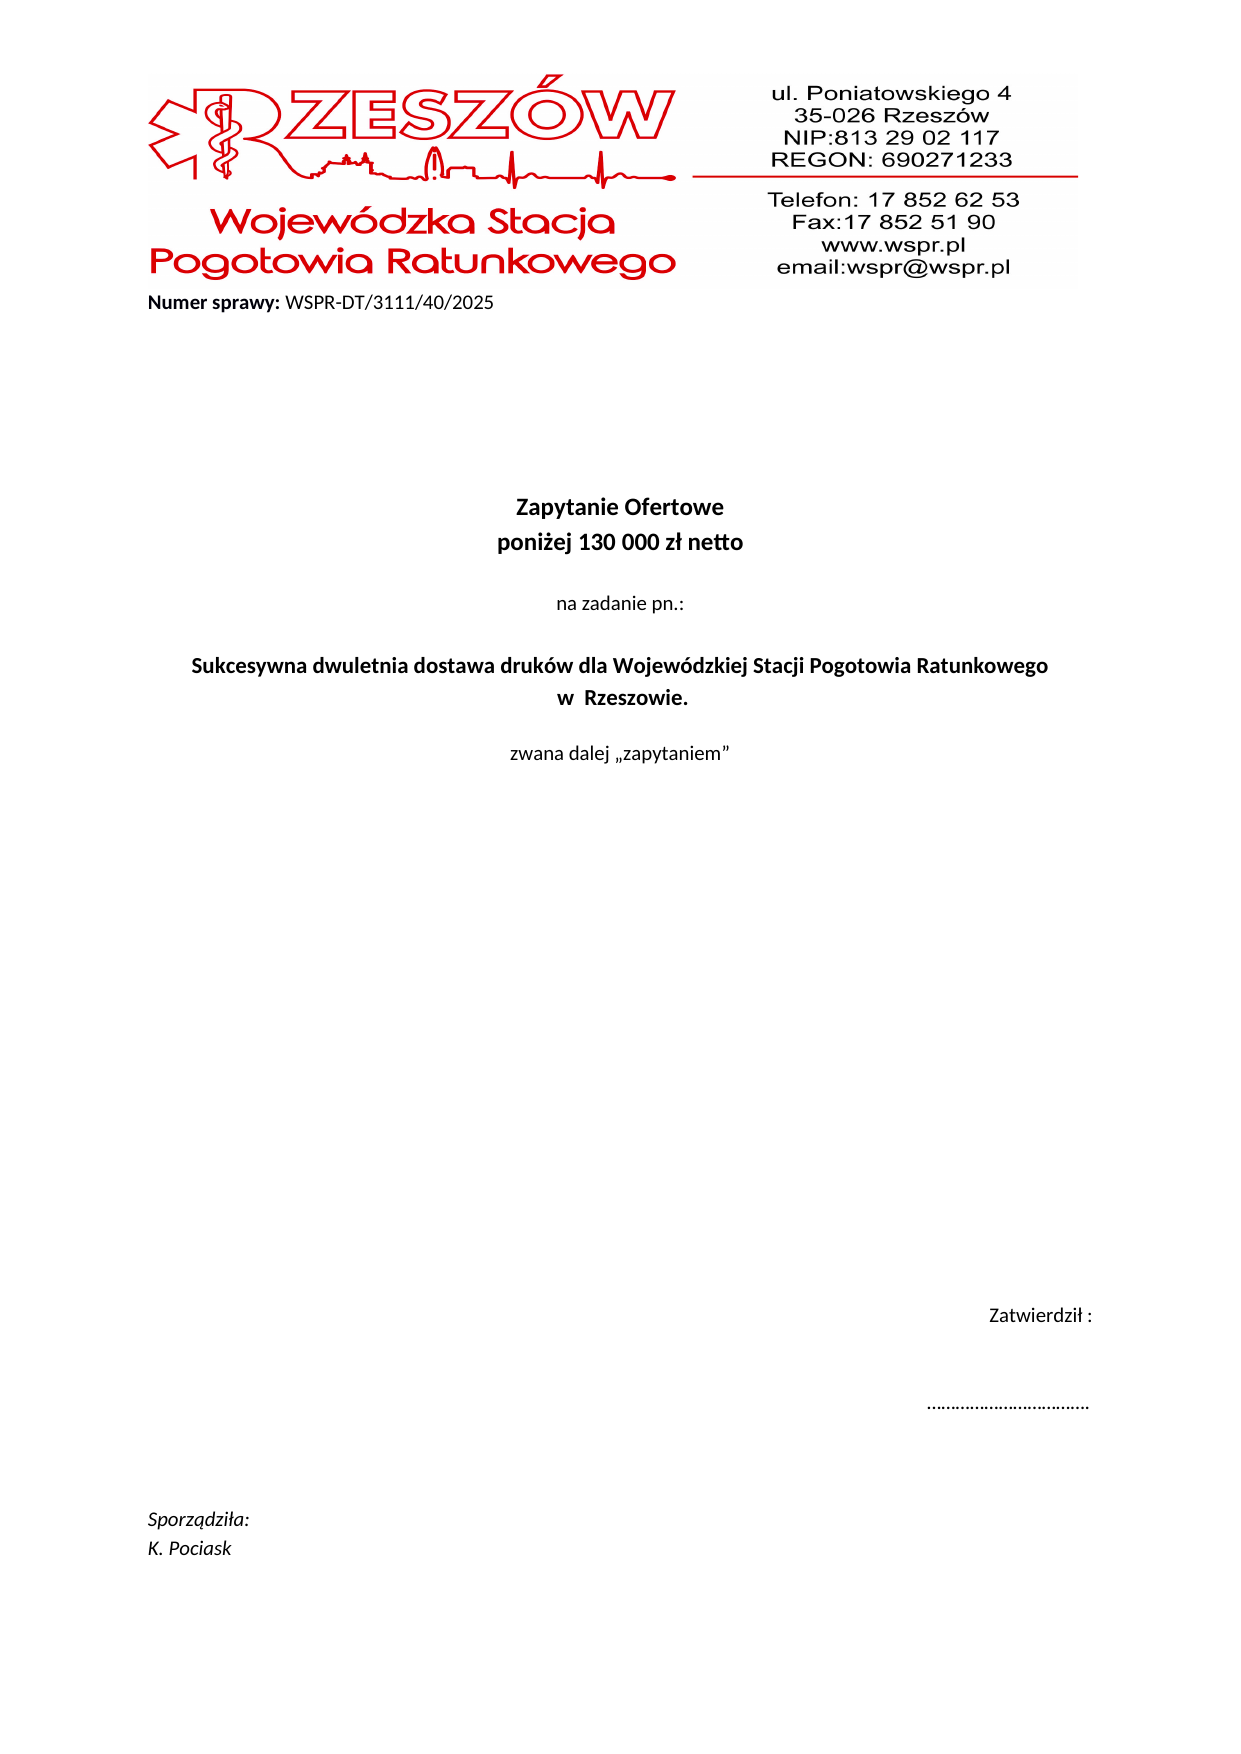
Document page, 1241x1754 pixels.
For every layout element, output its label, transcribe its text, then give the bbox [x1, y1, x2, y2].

text Zatwierdził : [148, 1302, 1093, 1327]
text Sporządziła: [148, 1506, 1093, 1531]
text Numer sprawy: WSPR-DT/3111/40/2025 [148, 289, 1093, 314]
picture [147, 73, 1079, 289]
text Sukcesywna dwuletnia dostawa druków dla Wojewódzkiej Stacji Pogotowia Ratunkowego w Rzeszowie. [148, 651, 1093, 711]
text poniżej 130 000 zł netto [148, 526, 1093, 556]
text ……………………………. [148, 1389, 1093, 1415]
text na zadanie pn.: [148, 590, 1093, 615]
text zwana dalej „zapytaniem” [148, 741, 1093, 766]
text Zapytanie Ofertowe [148, 491, 1093, 521]
text K. Pociask [148, 1535, 1093, 1561]
